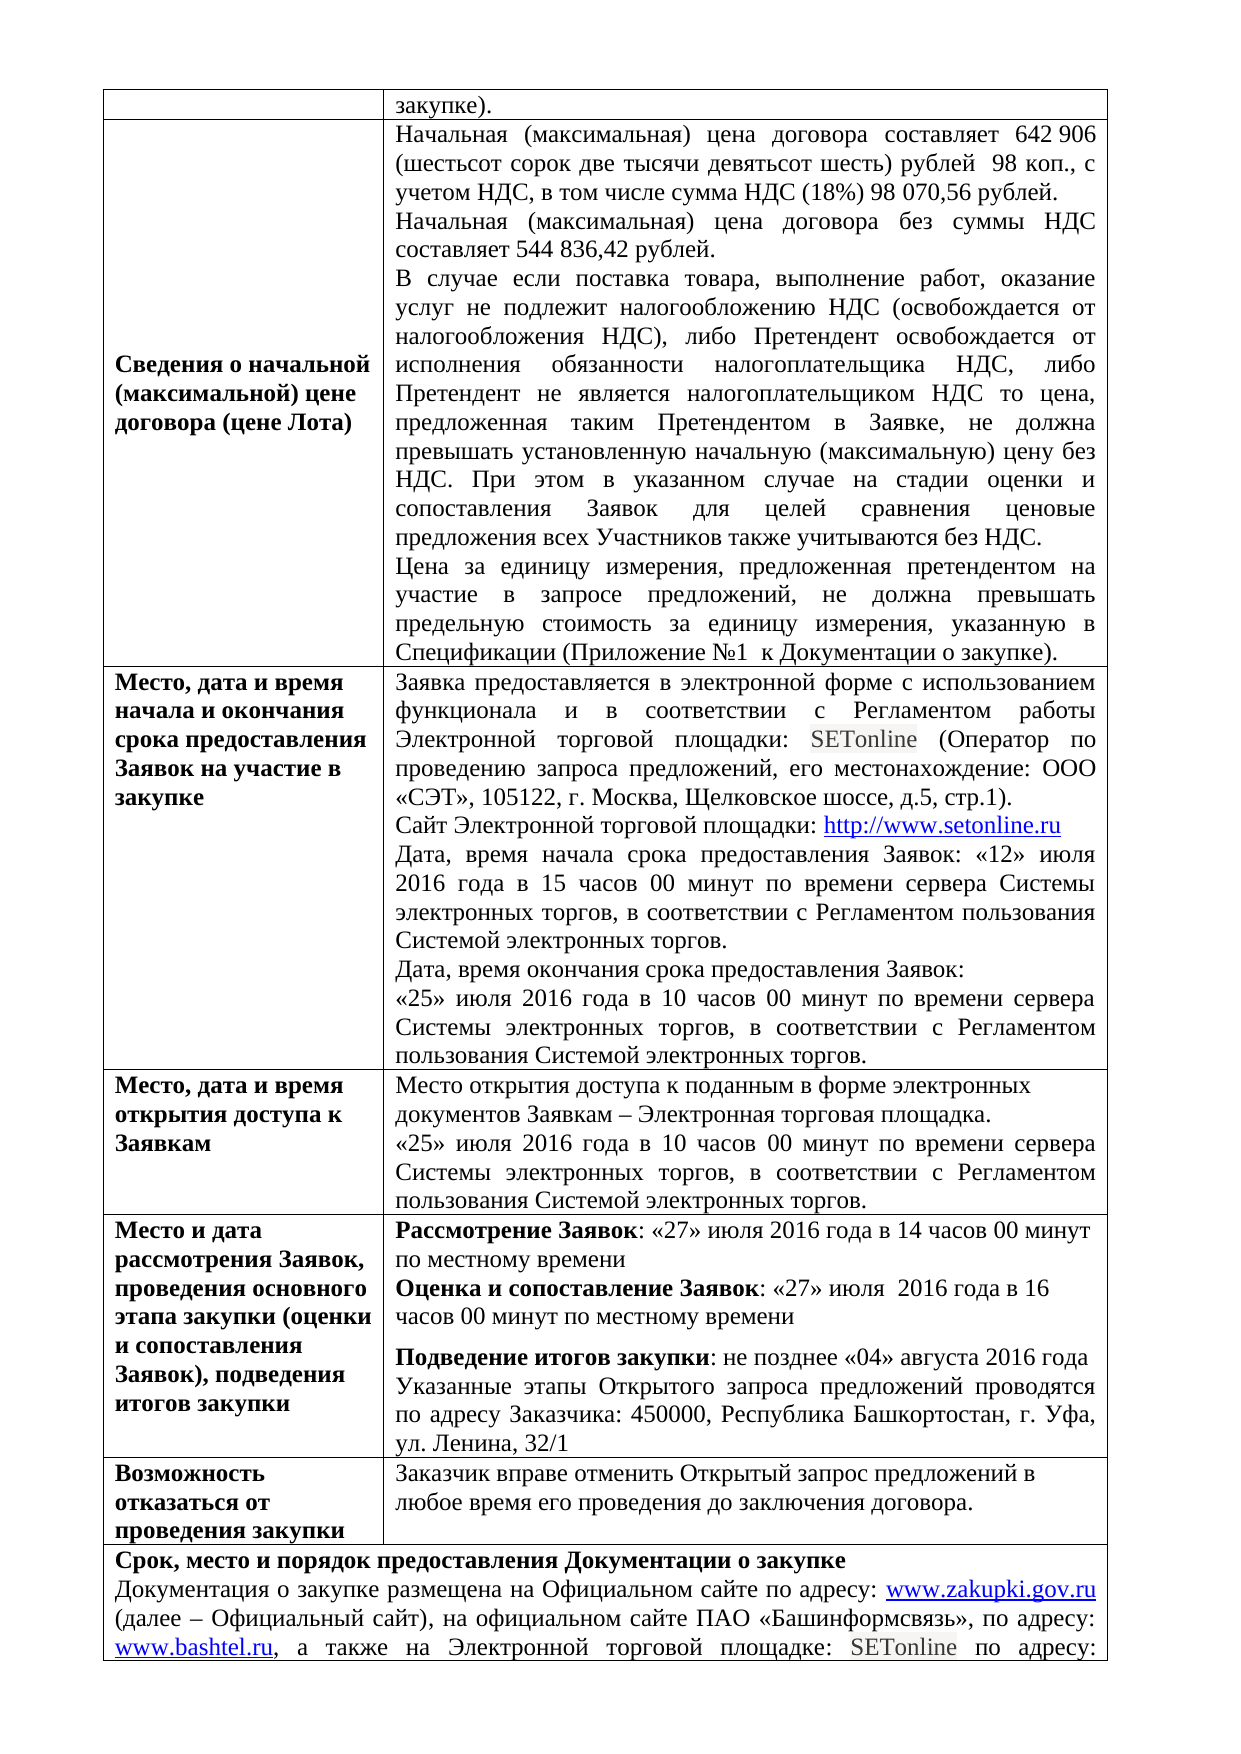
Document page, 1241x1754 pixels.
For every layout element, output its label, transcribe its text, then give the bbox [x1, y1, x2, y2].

table_cell Место открытия доступа к поданным в форме электронных документов Заявкам – Электронная торговая площадка. «25» июля 2016 года в 10 часов 00 минут по времени сервера Системы электронных торгов, в соответствии с Регламентом пользования Системой электронных торгов. [384, 1070, 1107, 1214]
table_cell Заявка предоставляется в электронной форме с использованием функционала и в соответствии с Регламентом работы Электронной торговой площадки: SETonline (Оператор по проведению запроса предложений, его местонахождение: ООО «СЭТ», . Москва, Щелковское шоссе, д.5, стр.1). Сайт Электронной торговой площадки: http://www.setonline.ru Дата, время начала срока предоставления Заявок: «12» июля 2016 года в 15 часов 00 минут по времени сервера Системы электронных торгов, в соответствии с Регламентом пользования Системой электронных торгов. Дата, время окончания срока предоставления Заявок: «25» июля 2016 года в 10 часов 00 минут по времени сервера Системы электронных торгов, в соответствии с Регламентом пользования Системой электронных торгов. [384, 667, 1107, 1069]
table_cell Место и дата рассмотрения Заявок, проведения основного этапа закупки (оценки и сопоставления Заявок), подведения итогов закупки [104, 1215, 383, 1457]
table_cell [384, 90, 1107, 118]
table_cell Место, дата и время открытия доступа к Заявкам [104, 1070, 383, 1214]
table_cell Место, дата и время начала и окончания срока предоставления Заявок на участие в закупке [104, 667, 383, 1069]
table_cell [104, 90, 383, 118]
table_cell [104, 1545, 1107, 1660]
table_cell Сведения о начальной (максимальной) цене договора (цене Лота) [104, 120, 383, 666]
table_cell Начальная (максимальная) цена договора составляет 642 906 (шестьсот сорок две тысячи девятьсот шесть) рублей 98 коп., с учетом НДС, в том числе сумма НДС (18%) 98 070,56 рублей. Начальная (максимальная) цена договора без суммы НДС составляет 544 836,42 рублей. В случае если поставка товара, выполнение работ, оказание услуг не подлежит налогообложению НДС (освобождается от налогообложения НДС), либо Претендент освобождается от исполнения обязанности налогоплательщика НДС, либо Претендент не является налогоплательщиком НДС то цена, предложенная таким Претендентом в Заявке, не должна превышать установленную начальную (максимальную) цену без НДС. При этом в указанном случае на стадии оценки и сопоставления Заявок для целей сравнения ценовые предложения всех Участников также учитываются без НДС. Цена за единицу измерения, предложенная претендентом на участие в запросе предложений, не должна превышать предельную стоимость за единицу измерения, указанную в Спецификации (Приложение №1 к Документации о закупке). [384, 120, 1107, 666]
table_cell Рассмотрение Заявок: «27» июля 2016 года в 14 часов 00 минут по местному времени Оценка и сопоставление Заявок: «27» июля 2016 года в 16 часов 00 минут по местному времени Подведение итогов закупки: не позднее «04» августа 2016 года Указанные этапы Открытого запроса предложений проводятся по адресу Заказчика: 450000, Республика Башкортостан, г. Уфа, ул. Ленина, 32/1 [384, 1215, 1107, 1457]
table_cell Возможность отказаться от проведения закупки [104, 1458, 383, 1544]
table_cell Заказчик вправе отменить Открытый запрос предложений в любое время его проведения до заключения договора. [384, 1458, 1107, 1544]
